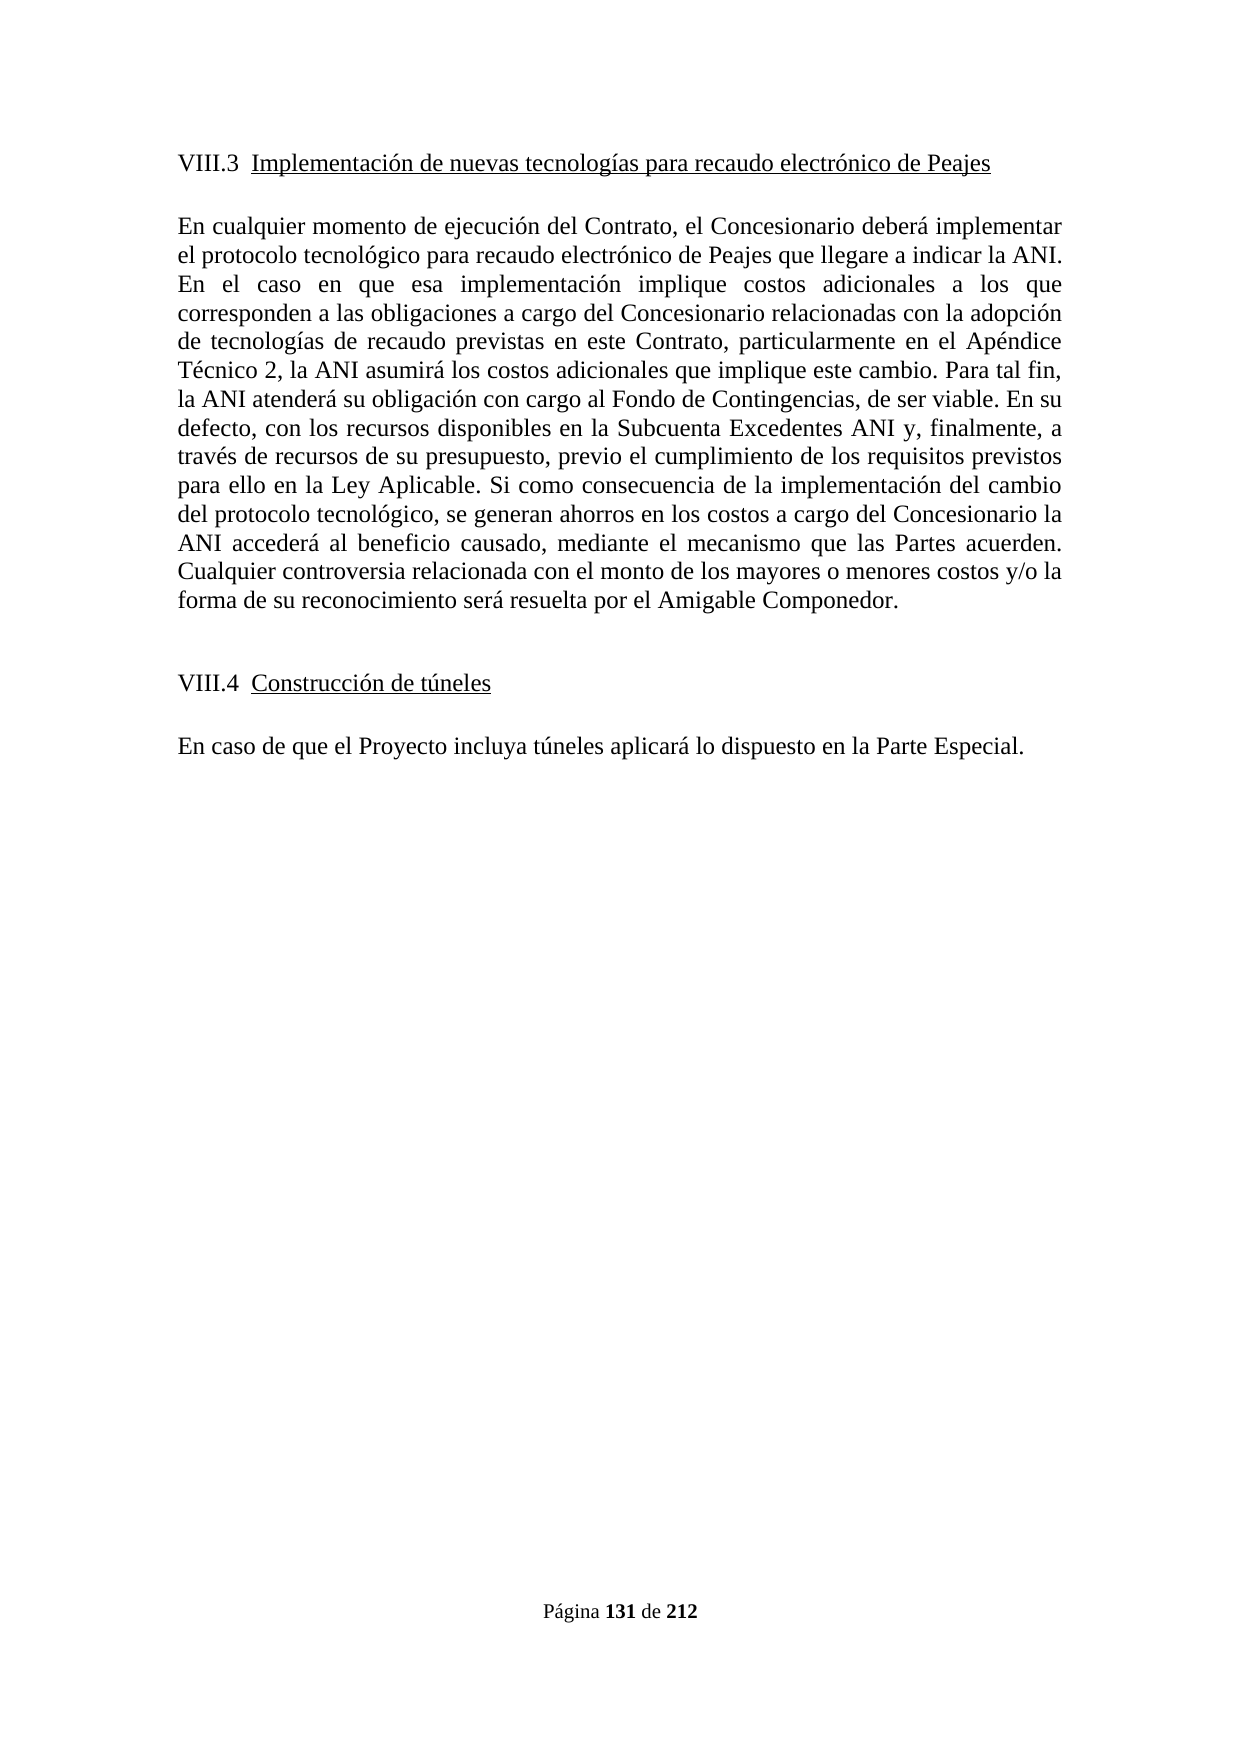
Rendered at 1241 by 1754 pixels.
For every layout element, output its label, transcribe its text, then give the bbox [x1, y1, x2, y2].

text En caso de que el Proyecto incluya túneles aplicará lo dispuesto en la Parte Especial. [177, 731, 1063, 760]
subtitle Construcción de túneles [177, 668, 1063, 696]
subtitle Implementación de nuevas tecnologías para recaudo electrónico de Peajes [177, 148, 1063, 176]
text En cualquier momento de ejecución del Contrato, el Concesionario deberá implementar el protocolo tecnológico para recaudo electrónico de Peajes que llegare a indicar la ANI. En el caso en que esa implementación implique costos adicionales a los que corresponden a las obligaciones a cargo del Concesionario relacionadas con la adopción de tecnologías de recaudo previstas en este Contrato, particularmente en el Apéndice Técnico 2, la ANI asumirá los costos adicionales que implique este cambio. Para tal fin, la ANI atenderá su obligación con cargo al Fondo de Contingencias, de ser viable. En su defecto, con los recursos disponibles en la Subcuenta Excedentes ANI y, finalmente, a través de recursos de su presupuesto, previo el cumplimiento de los requisitos previstos para ello en la Ley Aplicable. Si como consecuencia de la implementación del cambio del protocolo tecnológico, se generan ahorros en los costos a cargo del Concesionario la ANI accederá al beneficio causado, mediante el mecanismo que las Partes acuerden. Cualquier controversia relacionada con el monto de los mayores o menores costos y/o la forma de su reconocimiento será resuelta por el Amigable Componedor. [177, 211, 1063, 614]
